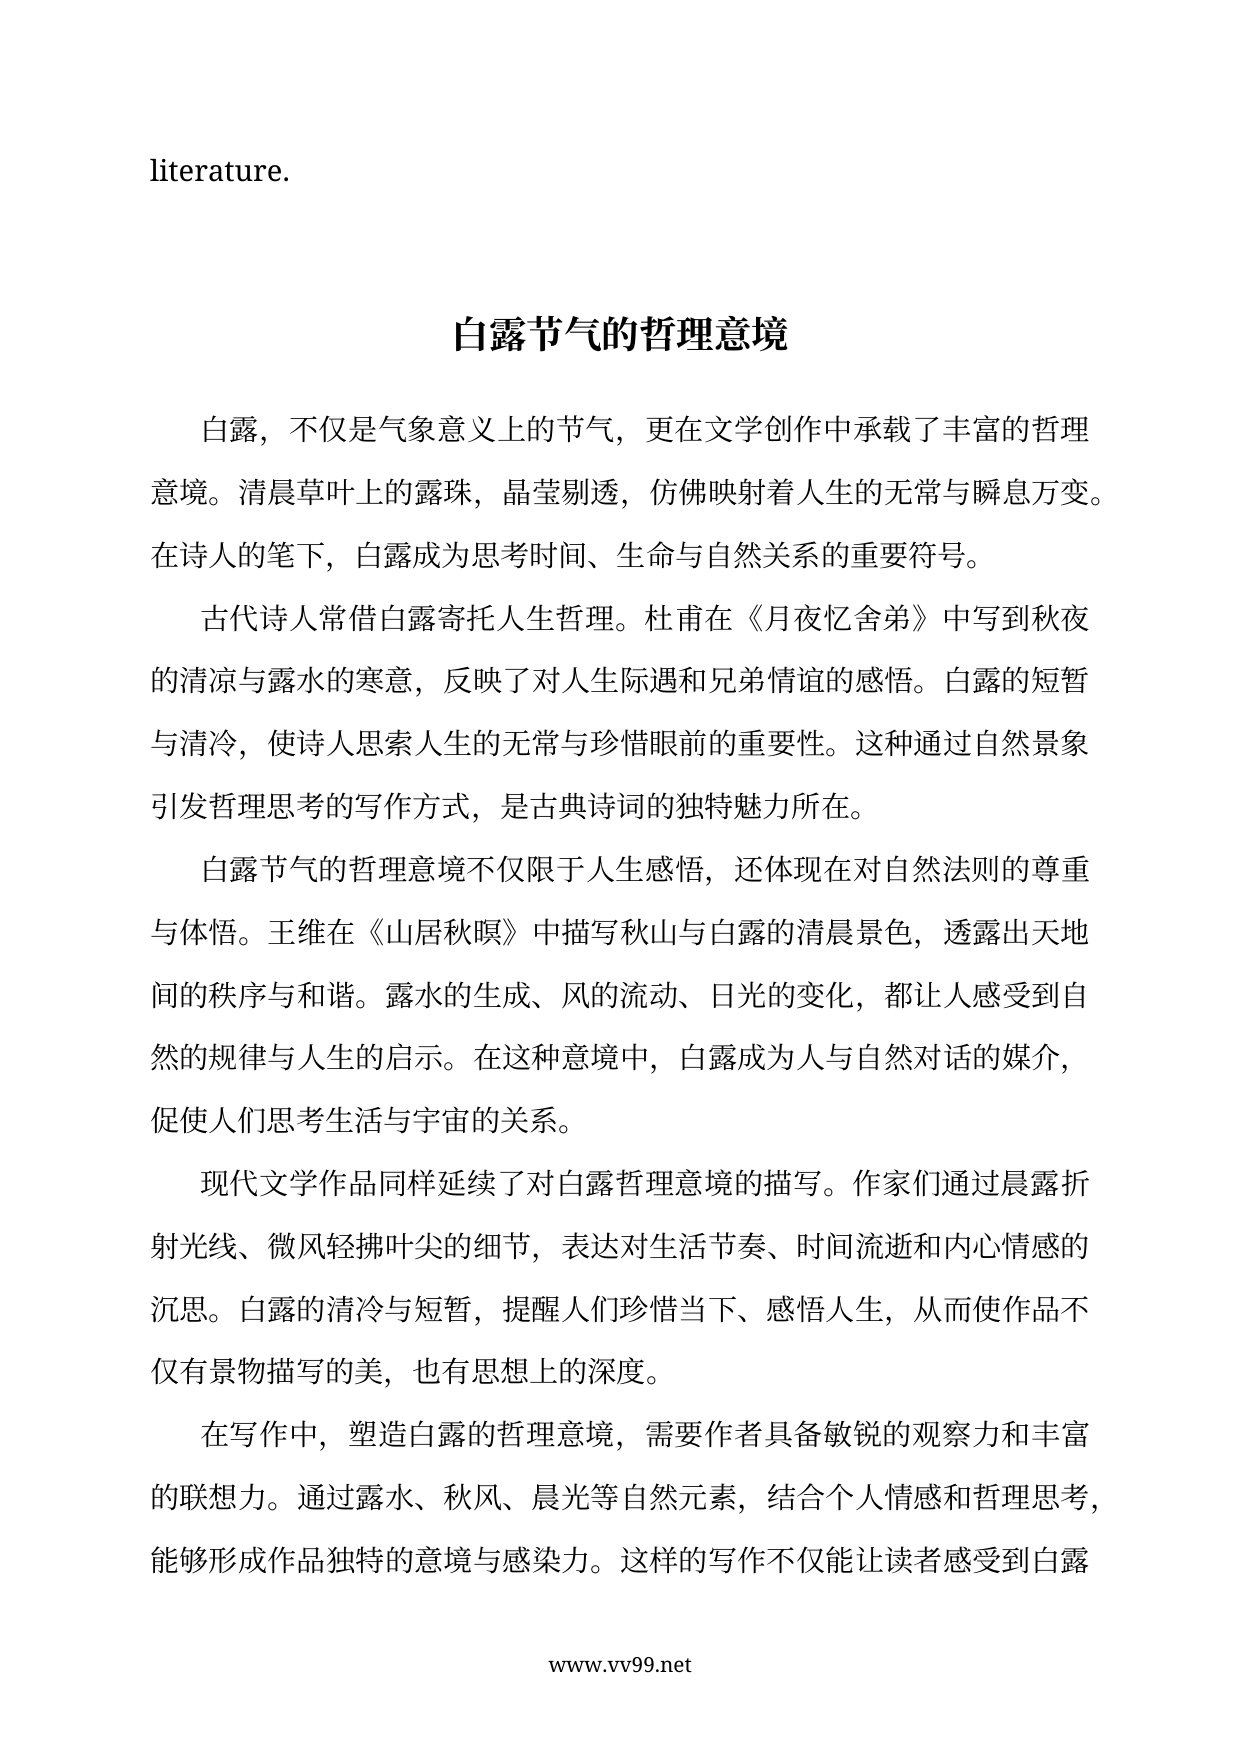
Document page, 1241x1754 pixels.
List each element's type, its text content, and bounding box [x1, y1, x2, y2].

subtitle 白露节气的哲理意境 [150, 305, 1090, 359]
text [150, 150, 1090, 190]
text 古代诗人常借白露寄托人生哲理。杜甫在《月夜忆舍弟》中写到秋夜的清凉与露水的寒意，反映了对人生际遇和兄弟情谊的感悟。白露的短暂与清冷，使诗人思索人生的无常与珍惜眼前的重要性。这种通过自然景象引发哲理思考的写作方式，是古典诗词的独特魅力所在。 [150, 596, 1090, 826]
text 白露节气的哲理意境不仅限于人生感悟，还体现在对自然法则的尊重与体悟。王维在《山居秋暝》中描写秋山与白露的清晨景色，透露出天地间的秩序与和谐。露水的生成、风的流动、日光的变化，都让人感受到自然的规律与人生的启示。在这种意境中，白露成为人与自然对话的媒介，促使人们思考生活与宇宙的关系。 [150, 847, 1090, 1140]
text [150, 1412, 1090, 1579]
text 白露，不仅是气象意义上的节气，更在文学创作中承载了丰富的哲理意境。清晨草叶上的露珠，晶莹剔透，仿佛映射着人生的无常与瞬息万变。在诗人的笔下，白露成为思考时间、生命与自然关系的重要符号。 [150, 407, 1090, 574]
text 现代文学作品同样延续了对白露哲理意境的描写。作家们通过晨露折射光线、微风轻拂叶尖的细节，表达对生活节奏、时间流逝和内心情感的沉思。白露的清冷与短暂，提醒人们珍惜当下、感悟人生，从而使作品不仅有景物描写的美，也有思想上的深度。 [150, 1161, 1090, 1391]
